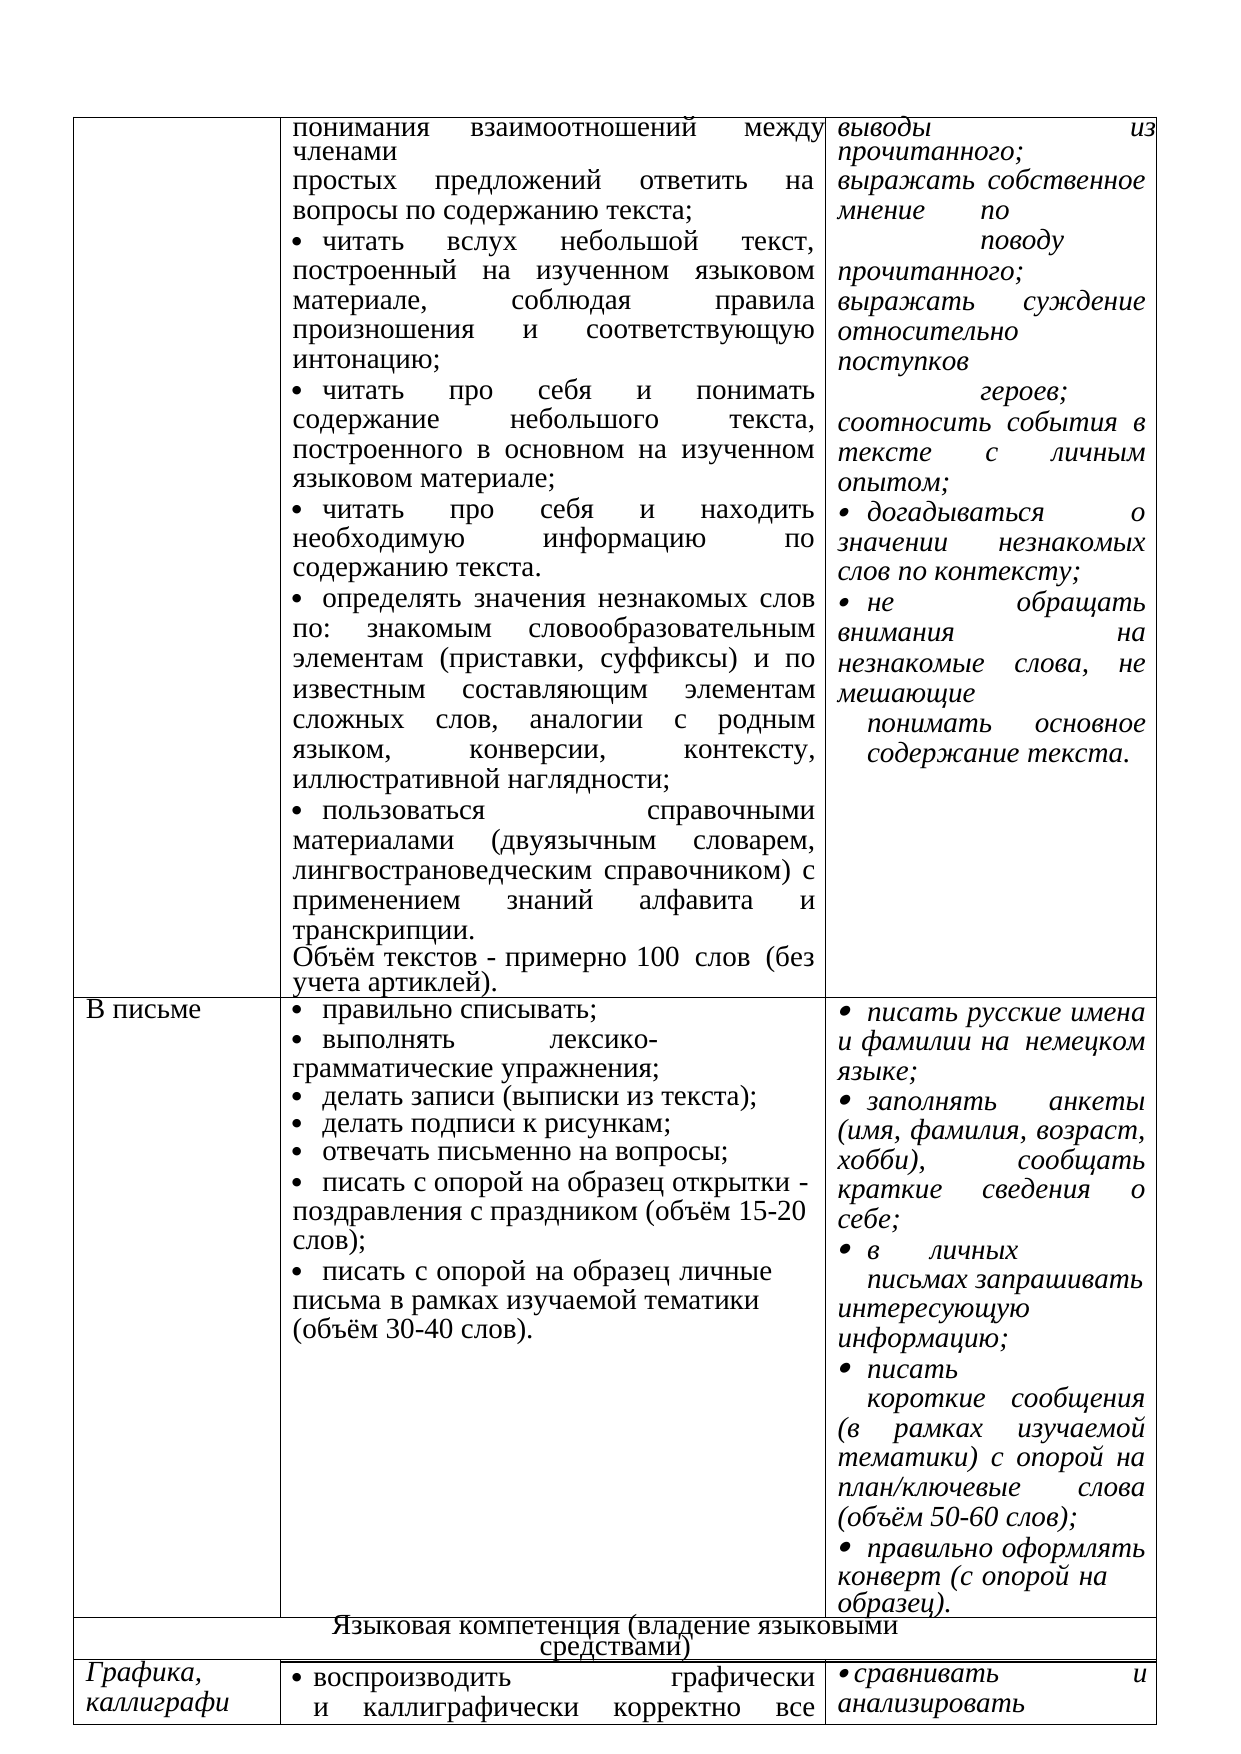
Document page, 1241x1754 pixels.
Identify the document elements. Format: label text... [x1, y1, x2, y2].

table_cell Языковая компетенция (владение языковыми средствами) [74, 1618, 1156, 1659]
table_cell правильно списывать; выполнять лексико-грамматические упражнения; делать записи (выписки из текста); делать подписи к рисункам; отвечать письменно на вопросы; писать с опорой на образец открытки - поздравления с праздником (объём 15-20 слов); писать с опорой на образец личные письма в рамках изучаемой тематики (объём 30-40 слов). [281, 998, 825, 1617]
table_cell В письме [74, 998, 280, 1617]
table_header выводы из прочитанного; выражать собственное мнение по поводу прочитанного; выражать суждение относительно поступков героев; соотносить события в тексте с личным опытом; догадываться о значении незнакомых слов по контексту; не обращать внимания на незнакомые слова, не мешающие понимать основное содержание текста. [826, 118, 1156, 997]
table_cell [826, 1663, 1156, 1724]
table_header [74, 118, 280, 997]
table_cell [74, 1660, 280, 1724]
table_header понимания взаимоотношений между членами простых предложений ответить на вопросы по содержанию текста; читать вслух небольшой текст, построенный на изученном языковом материале, соблюдая правила произношения и соответствующую интонацию; читать про себя и понимать содержание небольшого текста, построенного в основном на изученном языковом материале; читать про себя и находить необходимую информацию по содержанию текста. определять значения незнакомых слов по: знакомым словообразовательным элементам (приставки, суффиксы) и по известным составляющим элементам сложных слов, аналогии с родным языком, конверсии, контексту, иллюстративной наглядности; пользоваться справочными материалами (двуязычным словарем, лингвострановедческим справочником) с применением знаний алфавита и транскрипции. Объём текстов - примерно 100 слов (без учета артиклей). [281, 118, 825, 997]
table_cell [281, 1663, 825, 1724]
table_cell писать русские имена и фамилии на немецком языке; заполнять анкеты (имя, фамилия, возраст, хобби), сообщать краткие сведения о себе; в личных письмах запрашивать интересующую информацию; писать короткие сообщения (в рамках изучаемой тематики) с опорой на план/ключевые слова (объём 50-60 слов); правильно оформлять конверт (с опорой на образец). [826, 998, 1156, 1617]
